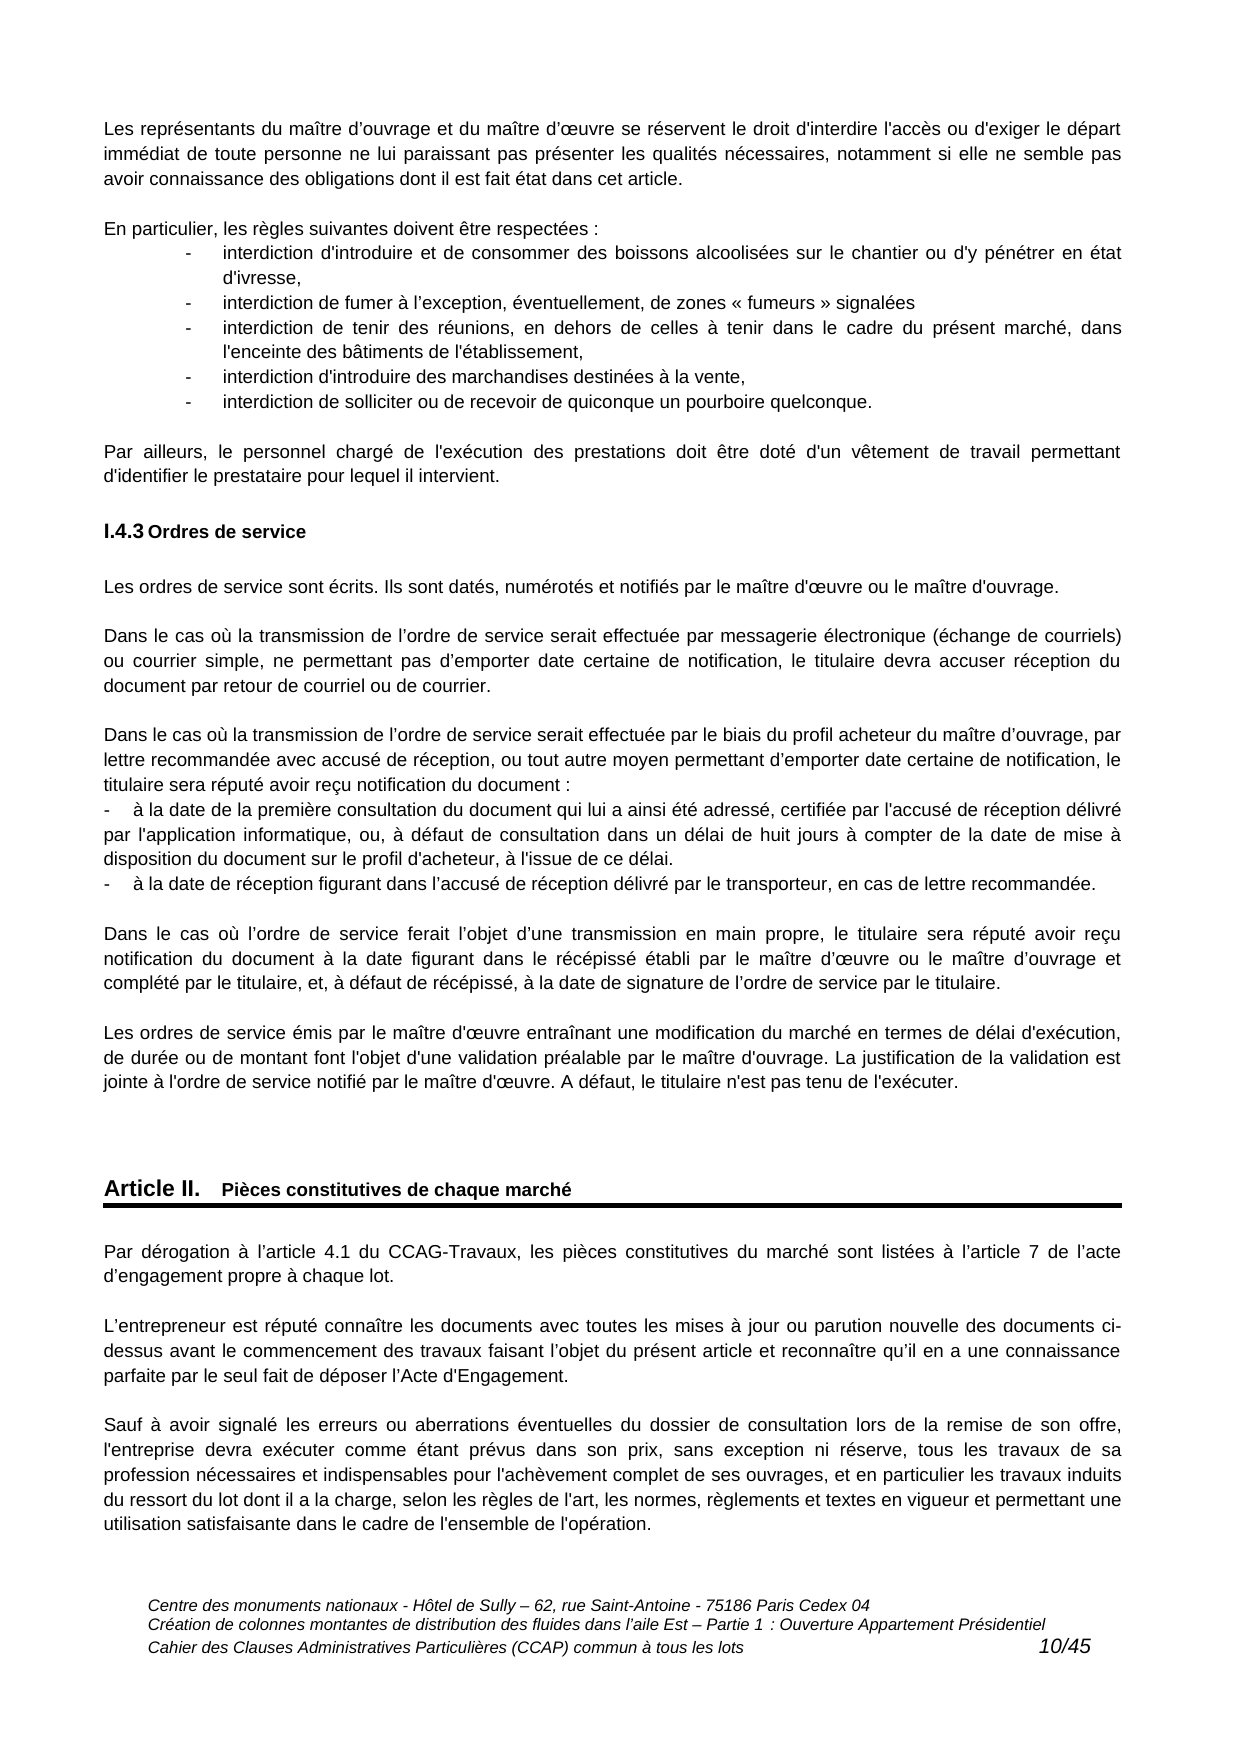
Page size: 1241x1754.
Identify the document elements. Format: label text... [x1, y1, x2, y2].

text Les représentants du maître d’ouvrage et du maître d’œuvre se réservent le droit d'interdire l'accès ou d'exiger le départ immédiat de toute personne ne lui paraissant pas présenter les qualités nécessaires, notamment si elle ne semble pas avoir connaissance des obligations dont il est fait état dans cet article. [103, 118, 1122, 189]
text Les ordres de service sont écrits. Ils sont datés, numérotés et notifiés par le maître d'œuvre ou le maître d'ouvrage. [103, 575, 1122, 597]
text Par dérogation à l’article 4.1 du CCAG-Travaux, les pièces constitutives du marché sont listées à l’article 7 de l’acte d’engagement propre à chaque lot. [103, 1241, 1122, 1287]
text Par ailleurs, le personnel chargé de l'exécution des prestations doit être doté d'un vêtement de travail permettant d'identifier le prestataire pour lequel il intervient. [103, 440, 1122, 487]
text En particulier, les règles suivantes doivent être respectées : [103, 217, 1122, 239]
text L’entrepreneur est réputé connaître les documents avec toutes les mises à jour ou parution nouvelle des documents ci-dessus avant le commencement des travaux faisant l’objet du présent article et reconnaître qu’il en a une connaissance parfaite par le seul fait de déposer l’Acte d'Engagement. [103, 1315, 1122, 1386]
list interdiction de tenir des réunions, en dehors de celles à tenir dans le cadre du présent marché, dans l'enceinte des bâtiments de l'établissement, [185, 316, 1122, 363]
subtitle Pièces constitutives de chaque marché [103, 1174, 1122, 1203]
list à la date de réception figurant dans l’accusé de réception délivré par le transporteur, en cas de lettre recommandée. [103, 873, 1122, 894]
text Sauf à avoir signalé les erreurs ou aberrations éventuelles du dossier de consultation lors de la remise de son offre, l'entreprise devra exécuter comme étant prévus dans son prix, sans exception ni réserve, tous les travaux de sa profession nécessaires et indispensables pour l'achèvement complet de ses ouvrages, et en particulier les travaux induits du ressort du lot dont il a la charge, selon les règles de l'art, les normes, règlements et textes en vigueur et permettant une utilisation satisfaisante dans le cadre de l'ensemble de l'opération. [103, 1414, 1122, 1535]
subtitle Ordres de service [103, 519, 1122, 543]
list interdiction d'introduire et de consommer des boissons alcoolisées sur le chantier ou d'y pénétrer en état d'ivresse, [185, 242, 1122, 288]
list à la date de la première consultation du document qui lui a ainsi été adressé, certifiée par l'accusé de réception délivré par l'application informatique, ou, à défaut de consultation dans un délai de huit jours à compter de la date de mise à disposition du document sur le profil d'acheteur, à l'issue de ce délai. [103, 798, 1122, 870]
text Dans le cas où la transmission de l’ordre de service serait effectuée par messagerie électronique (échange de courriels) ou courrier simple, ne permettant pas d’emporter date certaine de notification, le titulaire devra accuser réception du document par retour de courriel ou de courrier. [103, 625, 1122, 696]
list interdiction de fumer à l’exception, éventuellement, de zones « fumeurs » signalées [185, 292, 1122, 313]
list interdiction de solliciter ou de recevoir de quiconque un pourboire quelconque. [185, 391, 1122, 412]
text Dans le cas où la transmission de l’ordre de service serait effectuée par le biais du profil acheteur du maître d’ouvrage, par lettre recommandée avec accusé de réception, ou tout autre moyen permettant d’emporter date certaine de notification, le titulaire sera réputé avoir reçu notification du document : [103, 724, 1122, 795]
list interdiction d'introduire des marchandises destinées à la vente, [185, 366, 1122, 388]
text Dans le cas où l’ordre de service ferait l’objet d’une transmission en main propre, le titulaire sera réputé avoir reçu notification du document à la date figurant dans le récépissé établi par le maître d’œuvre ou le maître d’ouvrage et complété par le titulaire, et, à défaut de récépissé, à la date de signature de l’ordre de service par le titulaire. [103, 922, 1122, 994]
text Les ordres de service émis par le maître d'œuvre entraînant une modification du marché en termes de délai d'exécution, de durée ou de montant font l'objet d'une validation préalable par le maître d'ouvrage. La justification de la validation est jointe à l'ordre de service notifié par le maître d'œuvre. A défaut, le titulaire n'est pas tenu de l'exécuter. [103, 997, 1122, 1093]
